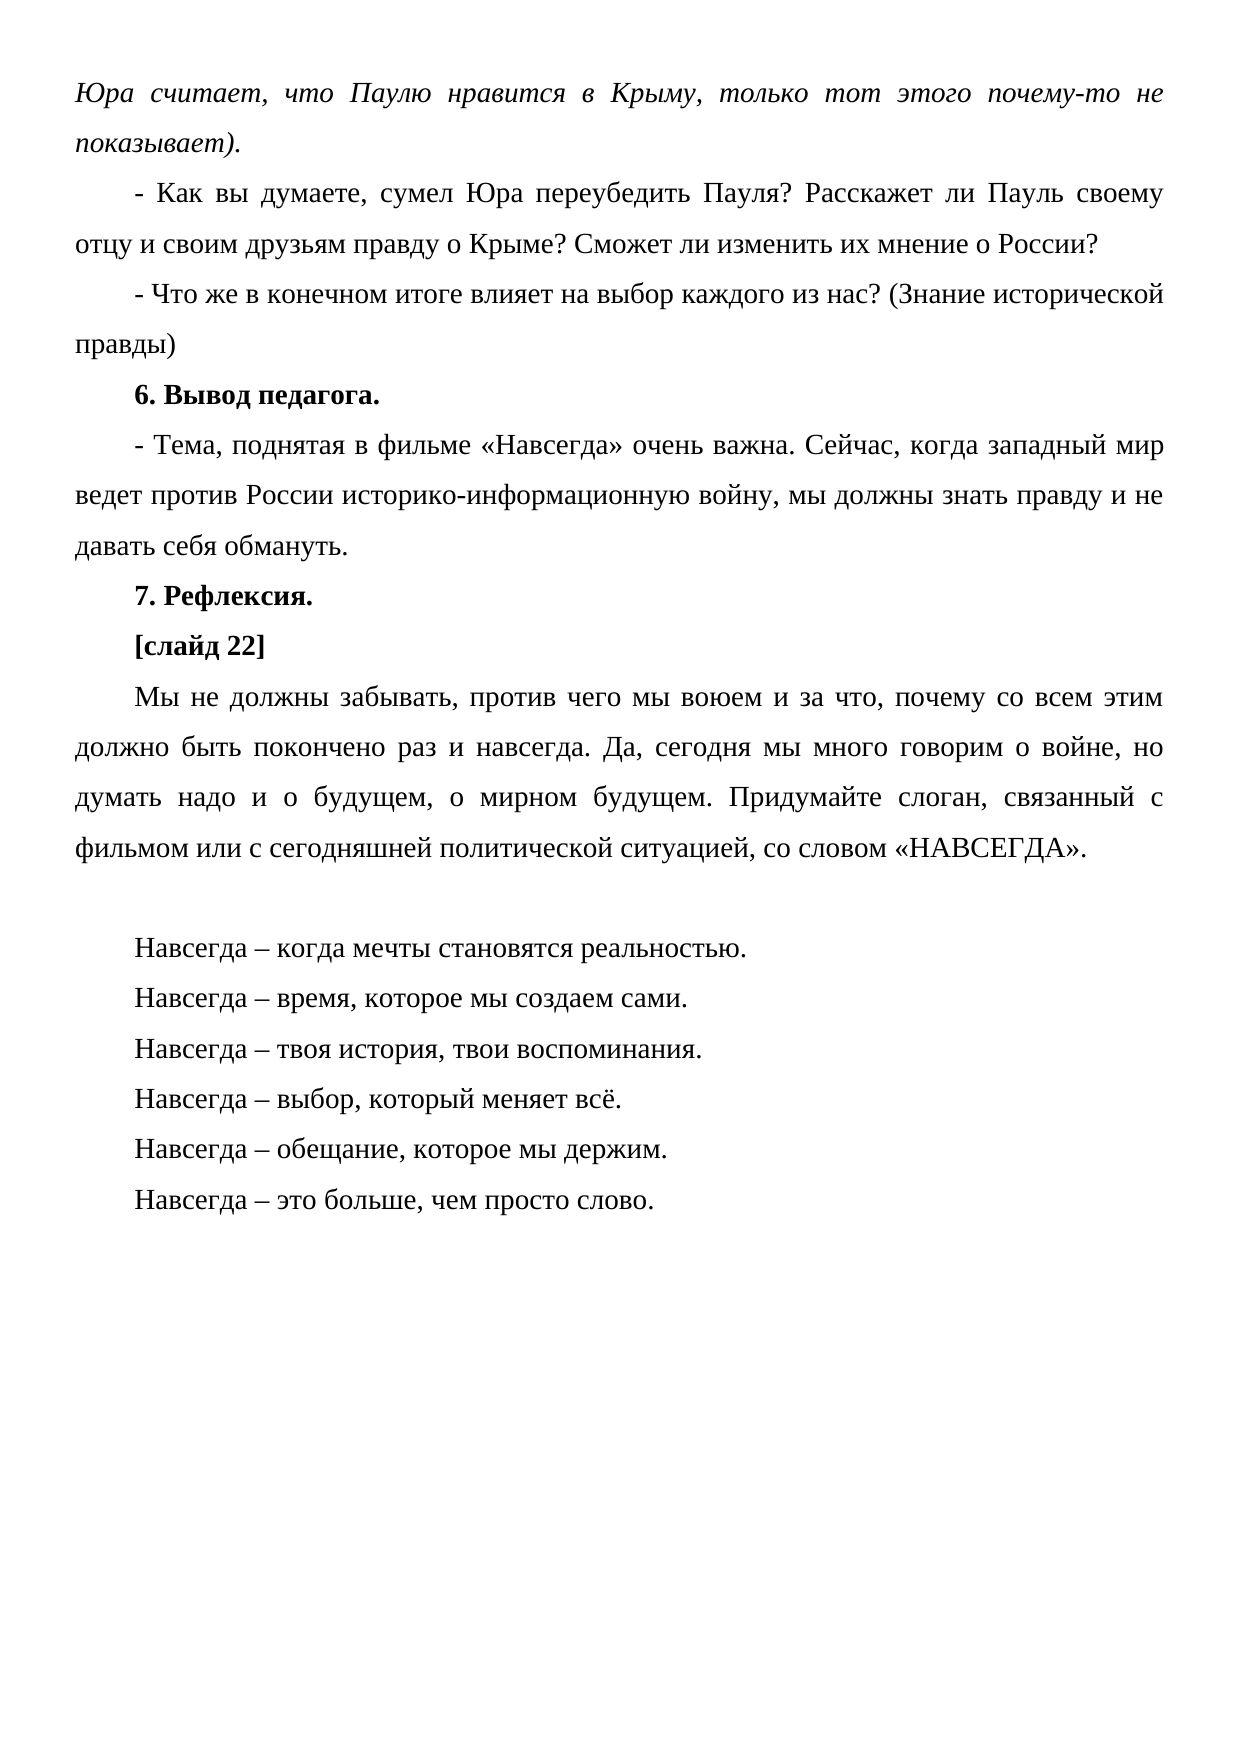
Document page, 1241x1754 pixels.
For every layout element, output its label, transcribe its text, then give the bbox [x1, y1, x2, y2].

text Мы не должны забывать, против чего мы воюем и за что, почему со всем этим должно быть покончено раз и навсегда. Да, сегодня мы много говорим о войне, но думать надо и о будущем, о мирном будущем. Придумайте слоган, связанный с фильмом или с сегодняшней политической ситуацией, со словом «НАВСЕГДА». [75, 679, 1165, 863]
text Навсегда – это больше, чем просто слово. [75, 1182, 1165, 1215]
text Навсегда – обещание, которое мы держим. [75, 1132, 1165, 1165]
text Навсегда – когда мечты становятся реальностью. [75, 930, 1165, 964]
text Навсегда – время, которое мы создаем сами. [75, 981, 1165, 1014]
text - Как вы думаете, сумел Юра переубедить Пауля? Расскажет ли Пауль своему отцу и своим друзьям правду о Крыме? Сможет ли изменить их мнение о России? [75, 176, 1165, 259]
text 6. Вывод педагога. [75, 377, 1165, 410]
text Навсегда – твоя история, твои воспоминания. [75, 1031, 1165, 1064]
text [75, 75, 1165, 159]
text [слайд 22] [75, 628, 1165, 662]
text Навсегда – выбор, который меняет всё. [75, 1081, 1165, 1115]
text - Тема, поднятая в фильме «Навсегда» очень важна. Сейчас, когда западный мир ведет против России историко-информационную войну, мы должны знать правду и не давать себя обмануть. [75, 427, 1165, 561]
text 7. Рефлексия. [75, 578, 1165, 612]
text - Что же в конечном итоге влияет на выбор каждого из нас? (Знание исторической правды) [75, 276, 1165, 360]
